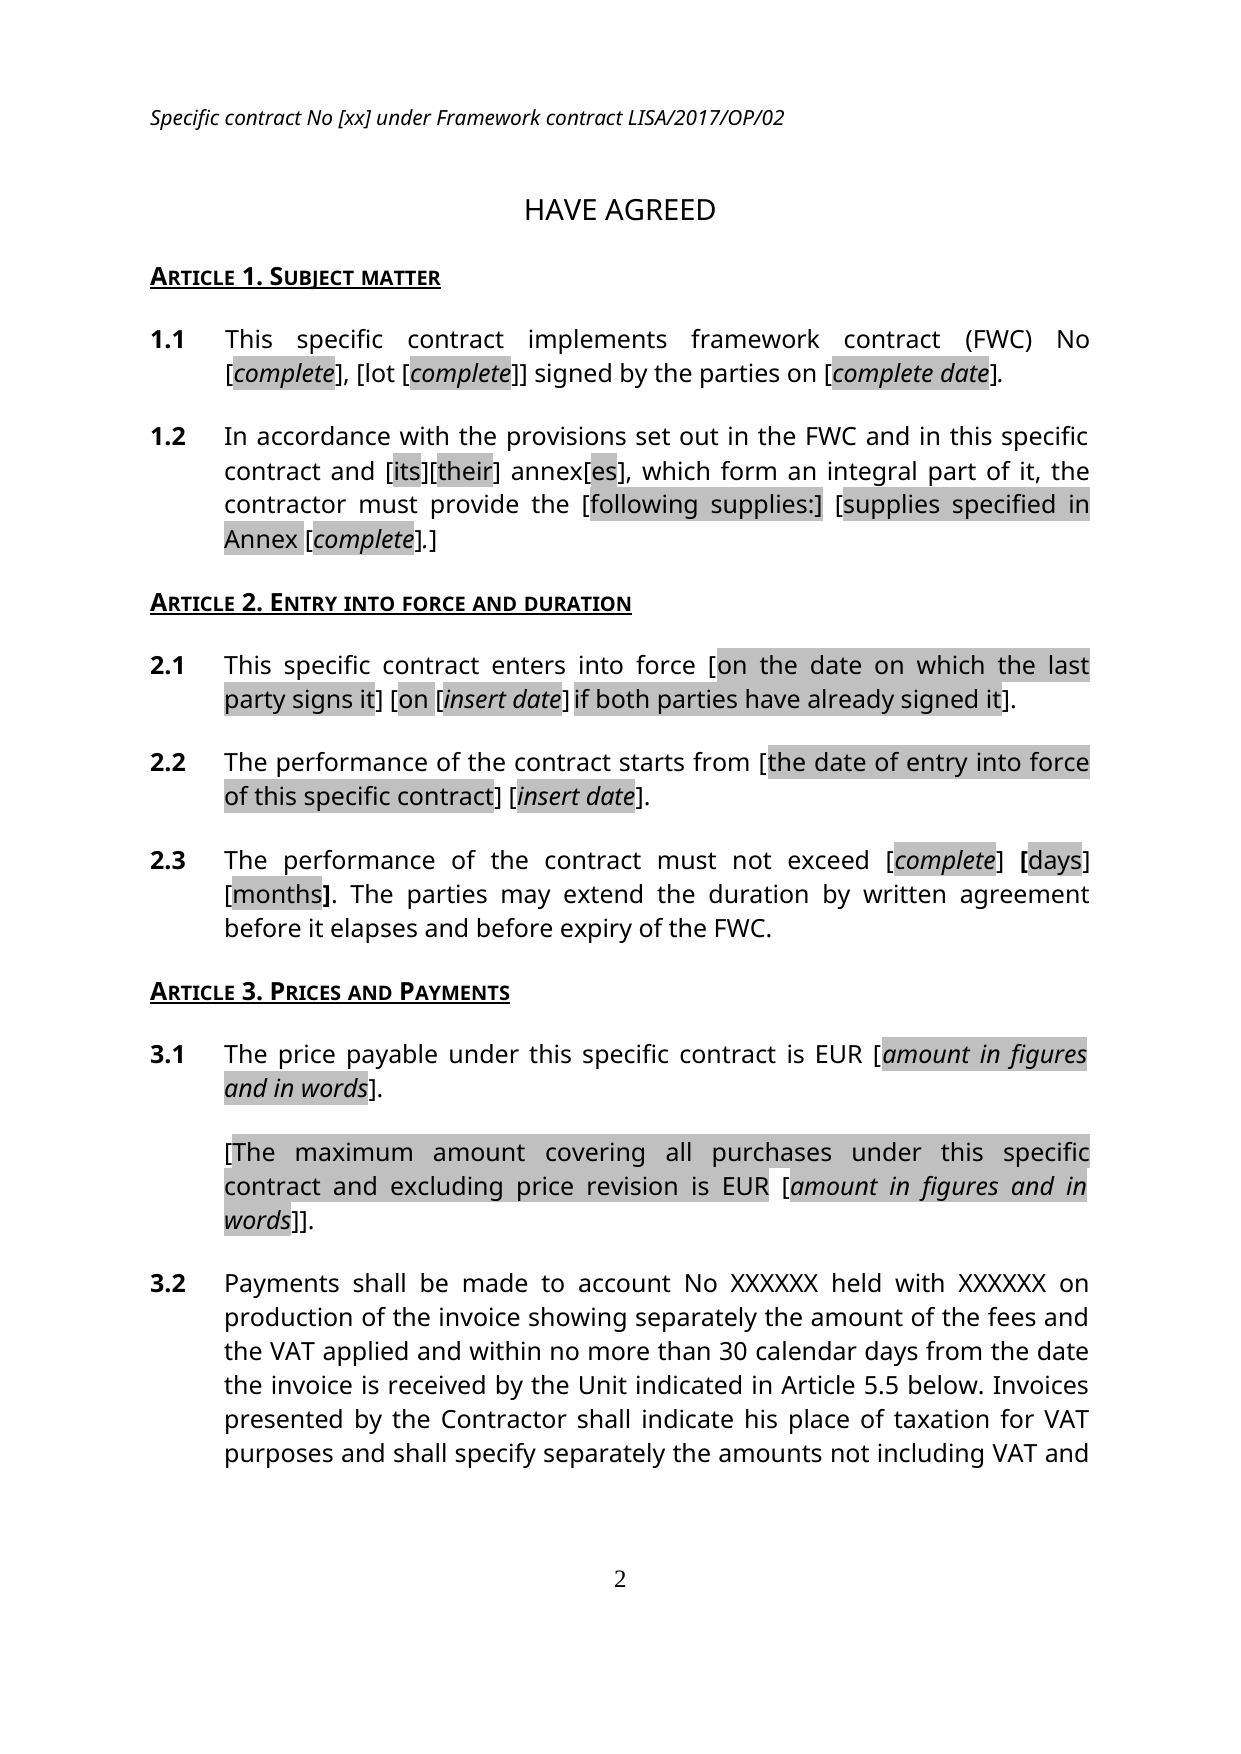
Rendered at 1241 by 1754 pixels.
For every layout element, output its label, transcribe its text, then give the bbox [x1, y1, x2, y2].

text 2.2 The performance of the contract starts from [the date of entry into force of this specific contract] [insert date]. [150, 745, 1090, 813]
text 1.2 In accordance with the provisions set out in the FWC and in this specific contract and [its][their] annex[es], which form an integral part of it, the contractor must provide the [following supplies:] [supplies specified in Annex [complete].] [150, 419, 1090, 555]
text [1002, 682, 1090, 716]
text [150, 1266, 1090, 1470]
text Article 1. Subject matter [150, 258, 1090, 293]
text HAVE AGREED [150, 190, 1090, 229]
text Article 2. Entry into force and duration [150, 584, 1090, 618]
text Article 3. Prices and Payments [150, 974, 1090, 1008]
text 2.3 The performance of the contract must not exceed [complete] [days] [months]. The parties may extend the duration by written agreement before it elapses and before expiry of the FWC. [150, 842, 1090, 944]
text [The maximum amount covering all purchases under this specific contract and excluding price revision is EUR [amount in figures and in words]]. [291, 1168, 1090, 1236]
text 2.1 This specific contract enters into force [on the date on which the last party signs it] [on [insert date] if both parties have already signed it]. [150, 648, 717, 716]
text 1.1 This specific contract implements framework contract (FWC) No [complete], [lot [complete]] signed by the parties on [complete date]. [150, 322, 1090, 390]
text 3.1 The price payable under this specific contract is EUR [amount in figures and in words]. [150, 1037, 1090, 1105]
